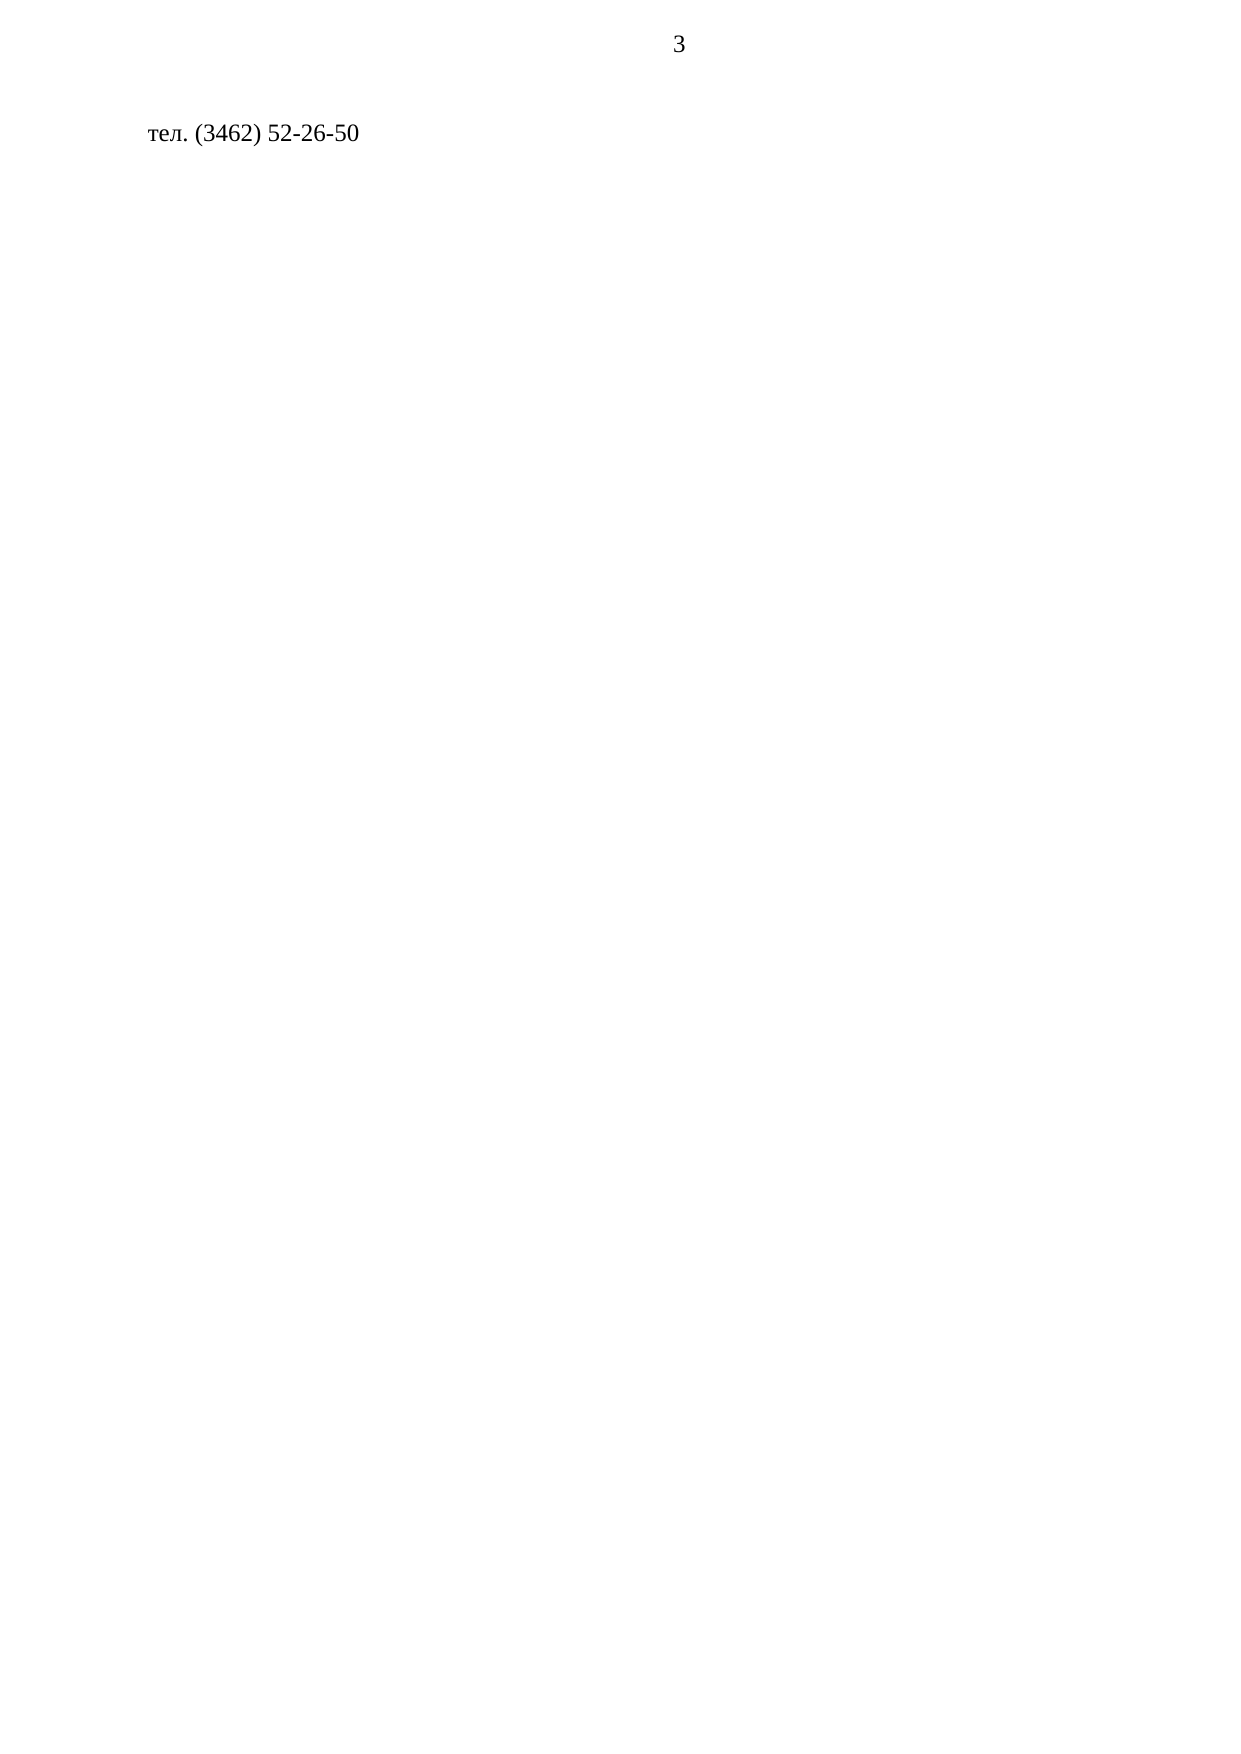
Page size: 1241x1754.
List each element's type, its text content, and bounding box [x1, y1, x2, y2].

text тел. (3462) 52-26-50 [148, 118, 1181, 147]
